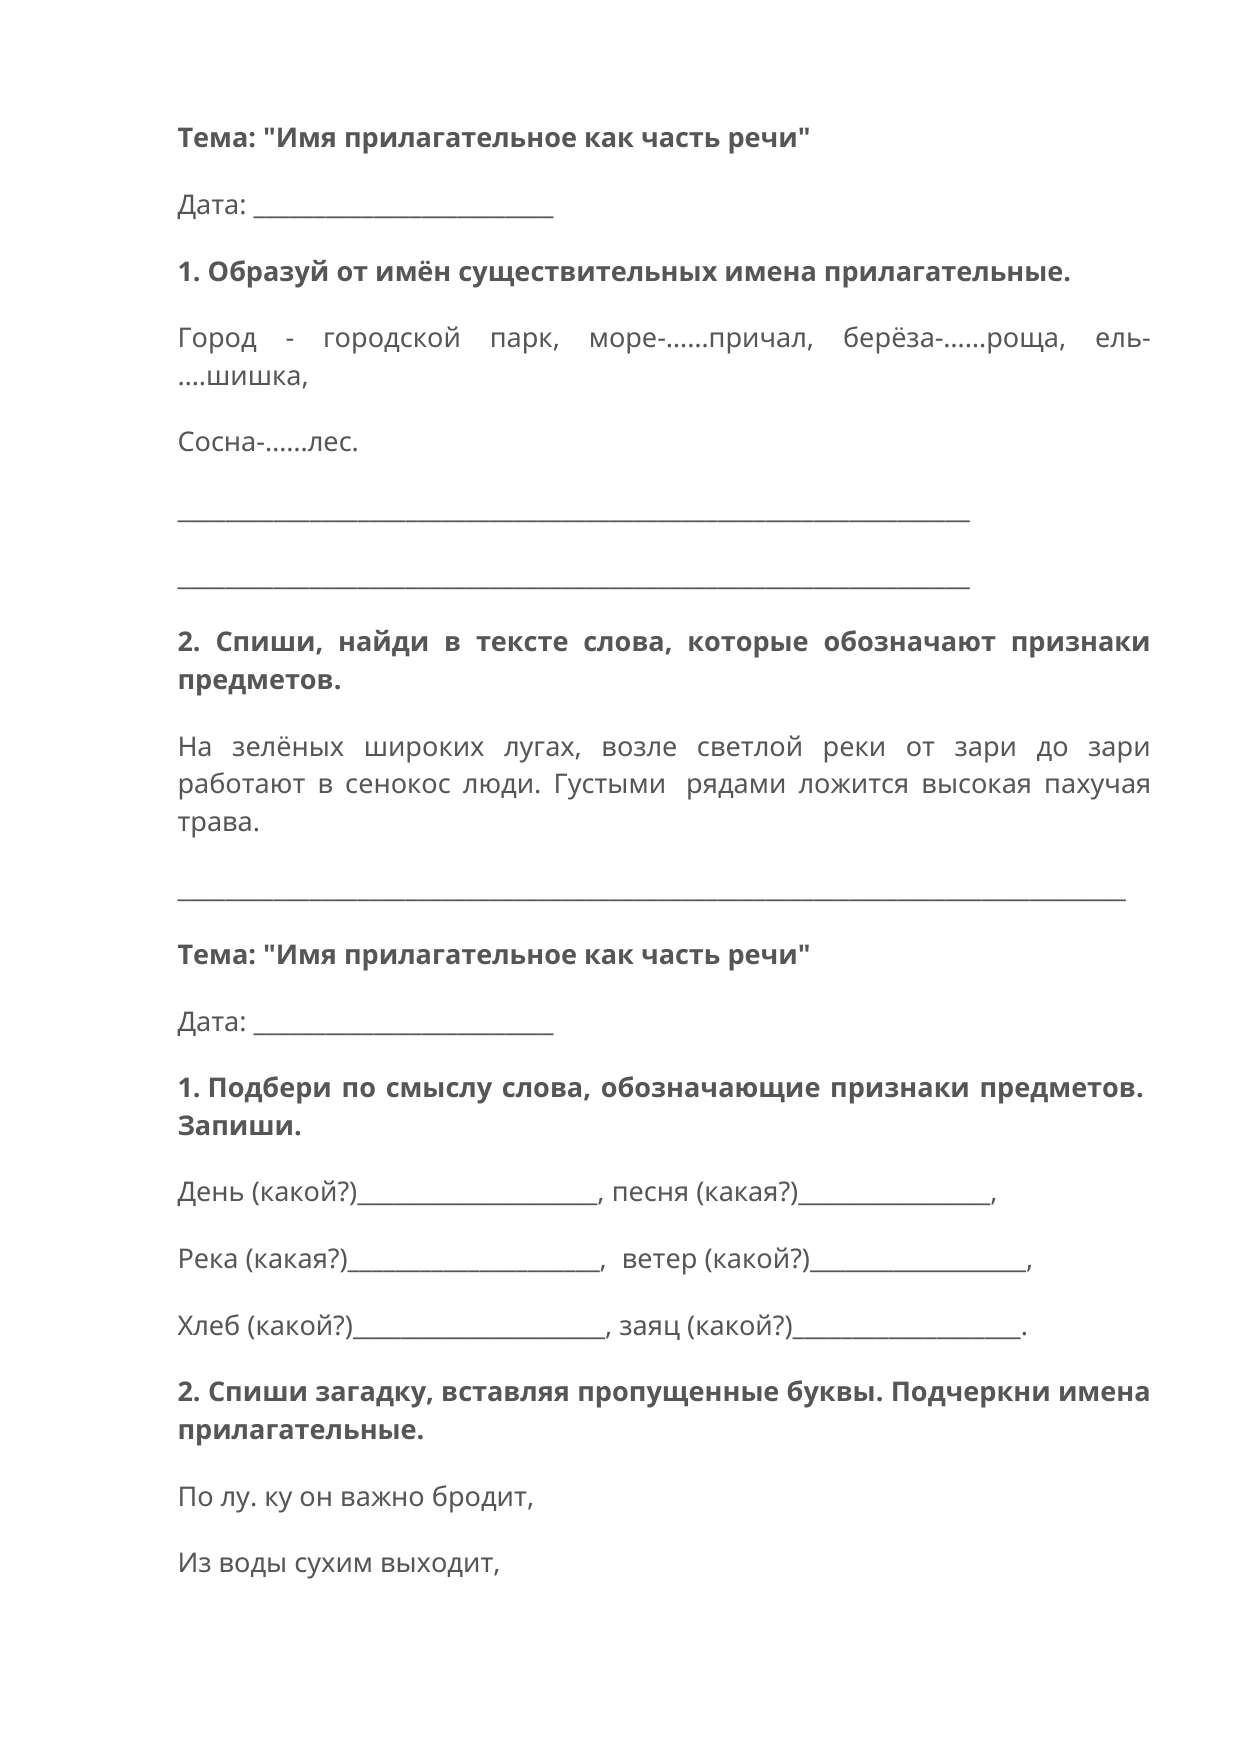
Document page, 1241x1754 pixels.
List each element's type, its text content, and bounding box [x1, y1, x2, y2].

text Дата: _________________________ [177, 1001, 1152, 1039]
text Из воды сухим выходит, [177, 1543, 1152, 1581]
text Хлеб (какой?)_____________________, заяц (какой?)___________________. [177, 1306, 1152, 1343]
text 2. Спиши загадку, вставляя пропущенные буквы. Подчеркни имена прилагательные. [177, 1372, 1152, 1447]
text Тема: "Имя прилагательное как часть речи" [177, 118, 1152, 156]
text _______________________________________________________________________________ [177, 868, 1152, 906]
text День (какой?)____________________, песня (какая?)________________, [177, 1172, 1152, 1210]
text 1. Образуй от имён существительных имена прилагательные. [177, 251, 1152, 289]
text Тема: "Имя прилагательное как часть речи" [177, 935, 1152, 972]
text На зелёных широких лугах, возле светлой реки от зари до зари работают в сенокос люди. Густыми рядами ложится высокая пахучая трава. [177, 726, 1152, 839]
text __________________________________________________________________ [177, 556, 1152, 593]
text Дата: _________________________ [177, 185, 1152, 222]
text Сосна-……лес. [177, 422, 1152, 460]
text Город - городской парк, море-……причал, берёза-……роща, ель-….шишка, [177, 318, 1152, 393]
text Река (какая?)_____________________, ветер (какой?)__________________, [177, 1239, 1152, 1276]
text 1. Подбери по смыслу слова, обозначающие признаки предметов. Запиши. [177, 1068, 1152, 1143]
text 2. Спиши, найди в тексте слова, которые обозначают признаки предметов. [177, 622, 1152, 697]
text __________________________________________________________________ [177, 489, 1152, 526]
text По лу. ку он важно бродит, [177, 1476, 1152, 1514]
